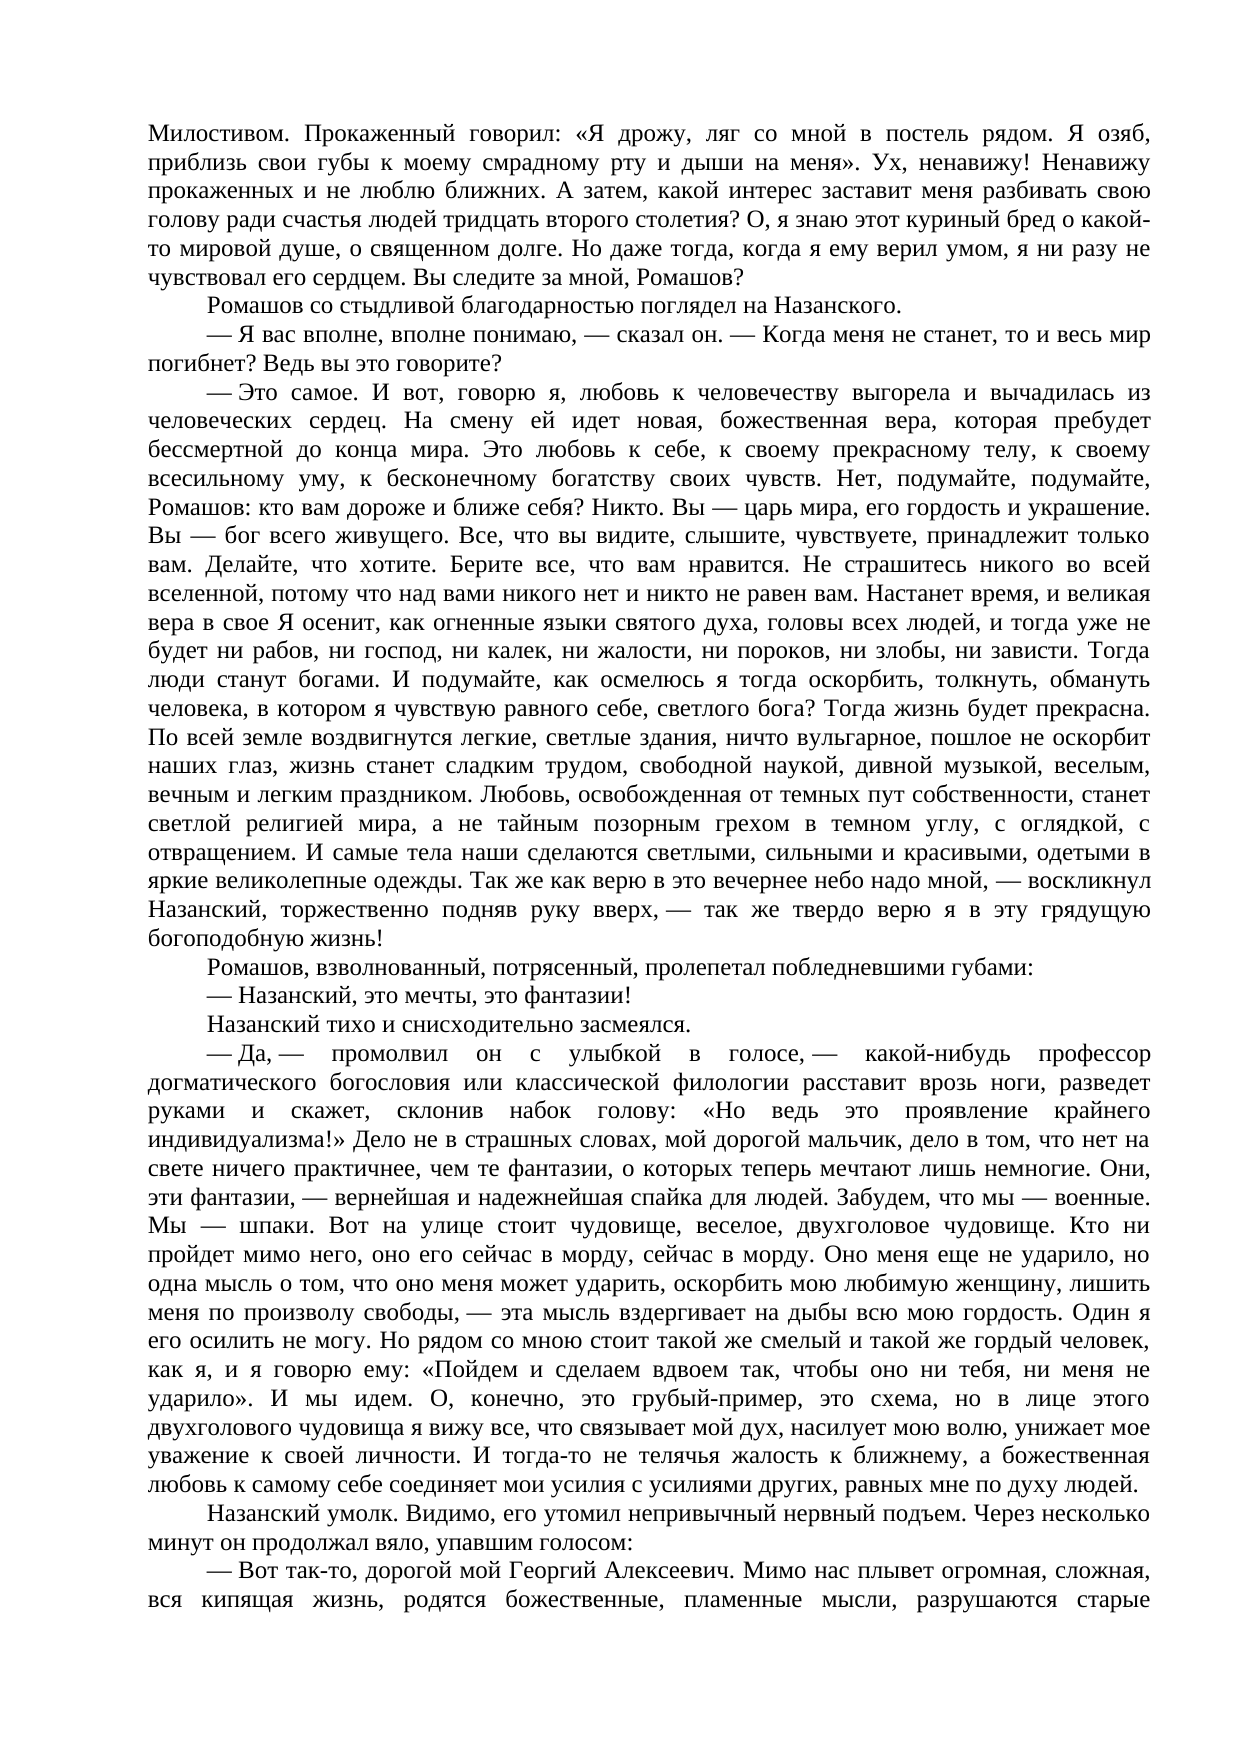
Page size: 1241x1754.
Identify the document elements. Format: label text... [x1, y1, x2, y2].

text Ромашов со стыдливой благодарностью поглядел на Назанского. [148, 291, 1152, 319]
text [148, 118, 1152, 291]
text Ромашов, взволнованный, потрясенный, пролепетал побледневшими губами: [148, 952, 1152, 981]
text — Это самое. И вот, говорю я, любовь к человечеству выгорела и вычадилась из человеческих сердец. На смену ей идет новая, божественная вера, которая пребудет бессмертной до конца мира. Это любовь к себе, к своему прекрасному телу, к своему всесильному уму, к бесконечному богатству своих чувств. Нет, подумайте, подумайте, Ромашов: кто вам дороже и ближе себя? Никто. Вы — царь мира, его гордость и украшение. Вы — бог всего живущего. Все, что вы видите, слышите, чувствуете, принадлежит только вам. Делайте, что хотите. Берите все, что вам нравится. Не страшитесь никого во всей вселенной, потому что над вами никого нет и никто не равен вам. Настанет время, и великая вера в свое Я осенит, как огненные языки святого духа, головы всех людей, и тогда уже не будет ни рабов, ни господ, ни калек, ни жалости, ни пороков, ни злобы, ни зависти. Тогда люди станут богами. И подумайте, как осмелюсь я тогда оскорбить, толкнуть, обмануть человека, в котором я чувствую равного себе, светлого бога? Тогда жизнь будет прекрасна. По всей земле воздвигнутся легкие, светлые здания, ничто вульгарное, пошлое не оскорбит наших глаз, жизнь станет сладким трудом, свободной наукой, дивной музыкой, веселым, вечным и легким праздником. Любовь, освобожденная от темных пут собственности, станет светлой религией мира, а не тайным позорным грехом в темном углу, с оглядкой, с отвращением. И самые тела наши сделаются светлыми, сильными и красивыми, одетыми в яркие великолепные одежды. Так же как верю в это вечернее небо надо мной, — воскликнул Назанский, торжественно подняв руку вверх, — так же твердо верю я в эту грядущую богоподобную жизнь! [148, 377, 1152, 952]
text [148, 1556, 1152, 1613]
text — Назанский, это мечты, это фантазии! [148, 981, 1152, 1009]
text Назанский тихо и снисходительно засмеялся. [148, 1009, 1152, 1038]
text — Я вас вполне, вполне понимаю, — сказал он. — Когда меня не станет, то и весь мир погибнет? Ведь вы это говорите? [148, 319, 1152, 377]
text Назанский умолк. Видимо, его утомил непривычный нервный подъем. Через несколько минут он продолжал вяло, упавшим голосом: [148, 1498, 1152, 1556]
text — Да, — промолвил он с улыбкой в голосе, — какой-нибудь профессор догматического богословия или классической филологии расставит врозь ноги, разведет руками и скажет, склонив набок голову: «Но ведь это проявление крайнего индивидуализма!» Дело не в страшных словах, мой дорогой мальчик, дело в том, что нет на свете ничего практичнее, чем те фантазии, о которых теперь мечтают лишь немногие. Они, эти фантазии, — вернейшая и надежнейшая спайка для людей. Забудем, что мы — военные. Мы — шпаки. Вот на улице стоит чудовище, веселое, двухголовое чудовище. Кто ни пройдет мимо него, оно его сейчас в морду, сейчас в морду. Оно меня еще не ударило, но одна мысль о том, что оно меня может ударить, оскорбить мою любимую женщину, лишить меня по произволу свободы, — эта мысль вздергивает на дыбы всю мою гордость. Один я его осилить не могу. Но рядом со мною стоит такой же смелый и такой же гордый человек, как я, и я говорю ему: «Пойдем и сделаем вдвоем так, чтобы оно ни тебя, ни меня не ударило». И мы идем. О, конечно, это грубый-пример, это схема, но в лице этого двухголового чудовища я вижу все, что связывает мой дух, насилует мою волю, унижает мое уважение к своей личности. И тогда-то не телячья жалость к ближнему, а божественная любовь к самому себе соединяет мои усилия с усилиями других, равных мне по духу людей. [148, 1038, 1152, 1498]
